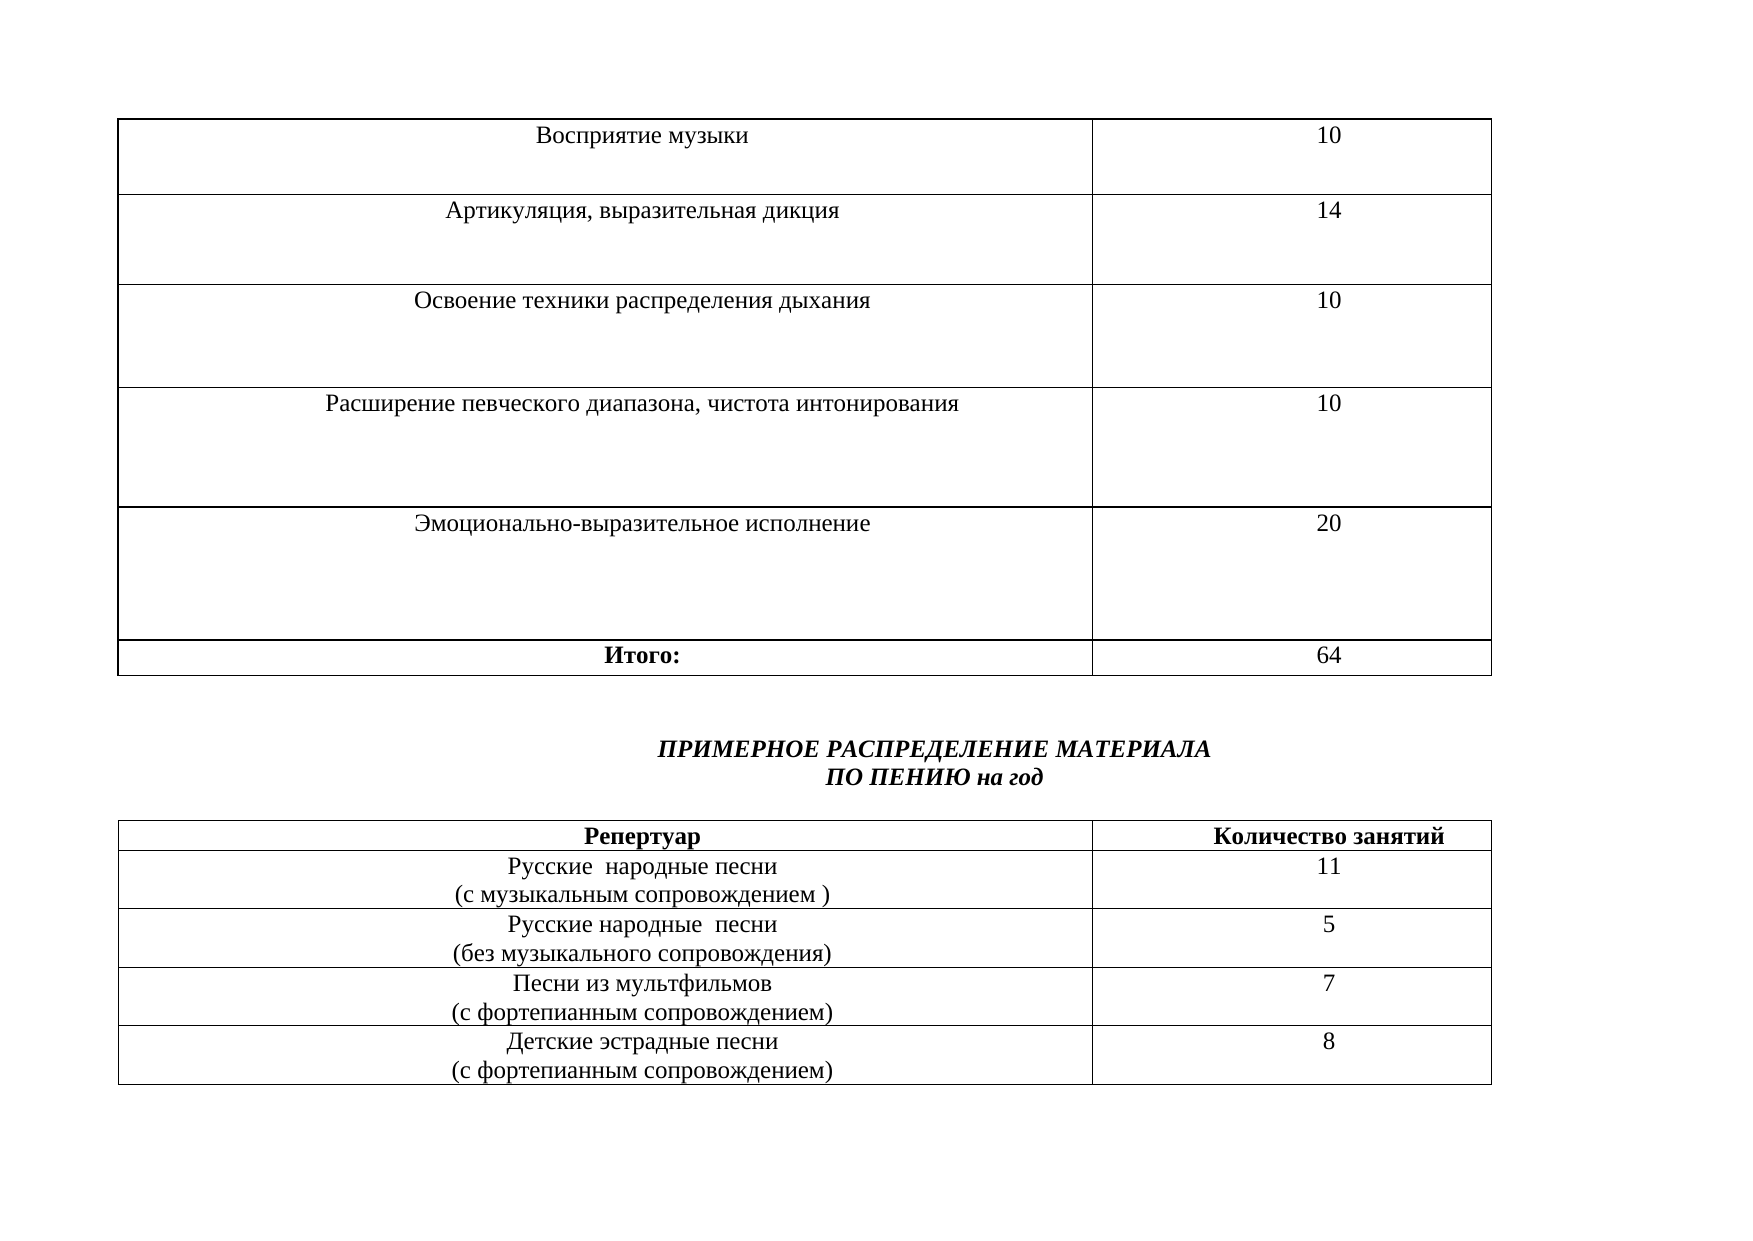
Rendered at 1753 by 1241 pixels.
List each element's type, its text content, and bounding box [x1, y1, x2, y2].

table_cell 8 [1093, 1026, 1491, 1084]
table_cell 5 [1093, 909, 1491, 967]
table_cell Освоение техники распределения дыхания [119, 285, 1092, 387]
table_cell 10 [1093, 388, 1491, 506]
table_cell 11 [1093, 851, 1491, 908]
table_cell Артикуляция, выразительная дикция [119, 195, 1092, 283]
table_cell Русские народные песни (с музыкальным сопровождением ) [119, 851, 1092, 908]
table_cell 7 [1093, 968, 1491, 1025]
text ПО ПЕНИЮ на год [118, 762, 1677, 791]
table_header Количество занятий [1093, 821, 1491, 850]
table_cell Эмоционально-выразительное исполнение [119, 508, 1092, 639]
table_cell 10 [1093, 120, 1491, 194]
text ПРИМЕРНОЕ РАСПРЕДЕЛЕНИЕ МАТЕРИАЛА [118, 734, 1677, 762]
table_cell Русские народные песни (без музыкального сопровождения) [119, 909, 1092, 967]
table_cell 64 [1093, 641, 1491, 675]
table_cell Детские эстрадные песни (с фортепианным сопровождением) [119, 1026, 1092, 1084]
table_cell Итого: [119, 641, 1092, 675]
table_cell 14 [1093, 195, 1491, 283]
table_cell 10 [1093, 285, 1491, 387]
table_cell Восприятие музыки [119, 120, 1092, 194]
table_cell 20 [1093, 508, 1491, 639]
table_header Репертуар [119, 821, 1092, 850]
table_cell Песни из мультфильмов (с фортепианным сопровождением) [119, 968, 1092, 1025]
table_cell Расширение певческого диапазона, чистота интонирования [119, 388, 1092, 506]
